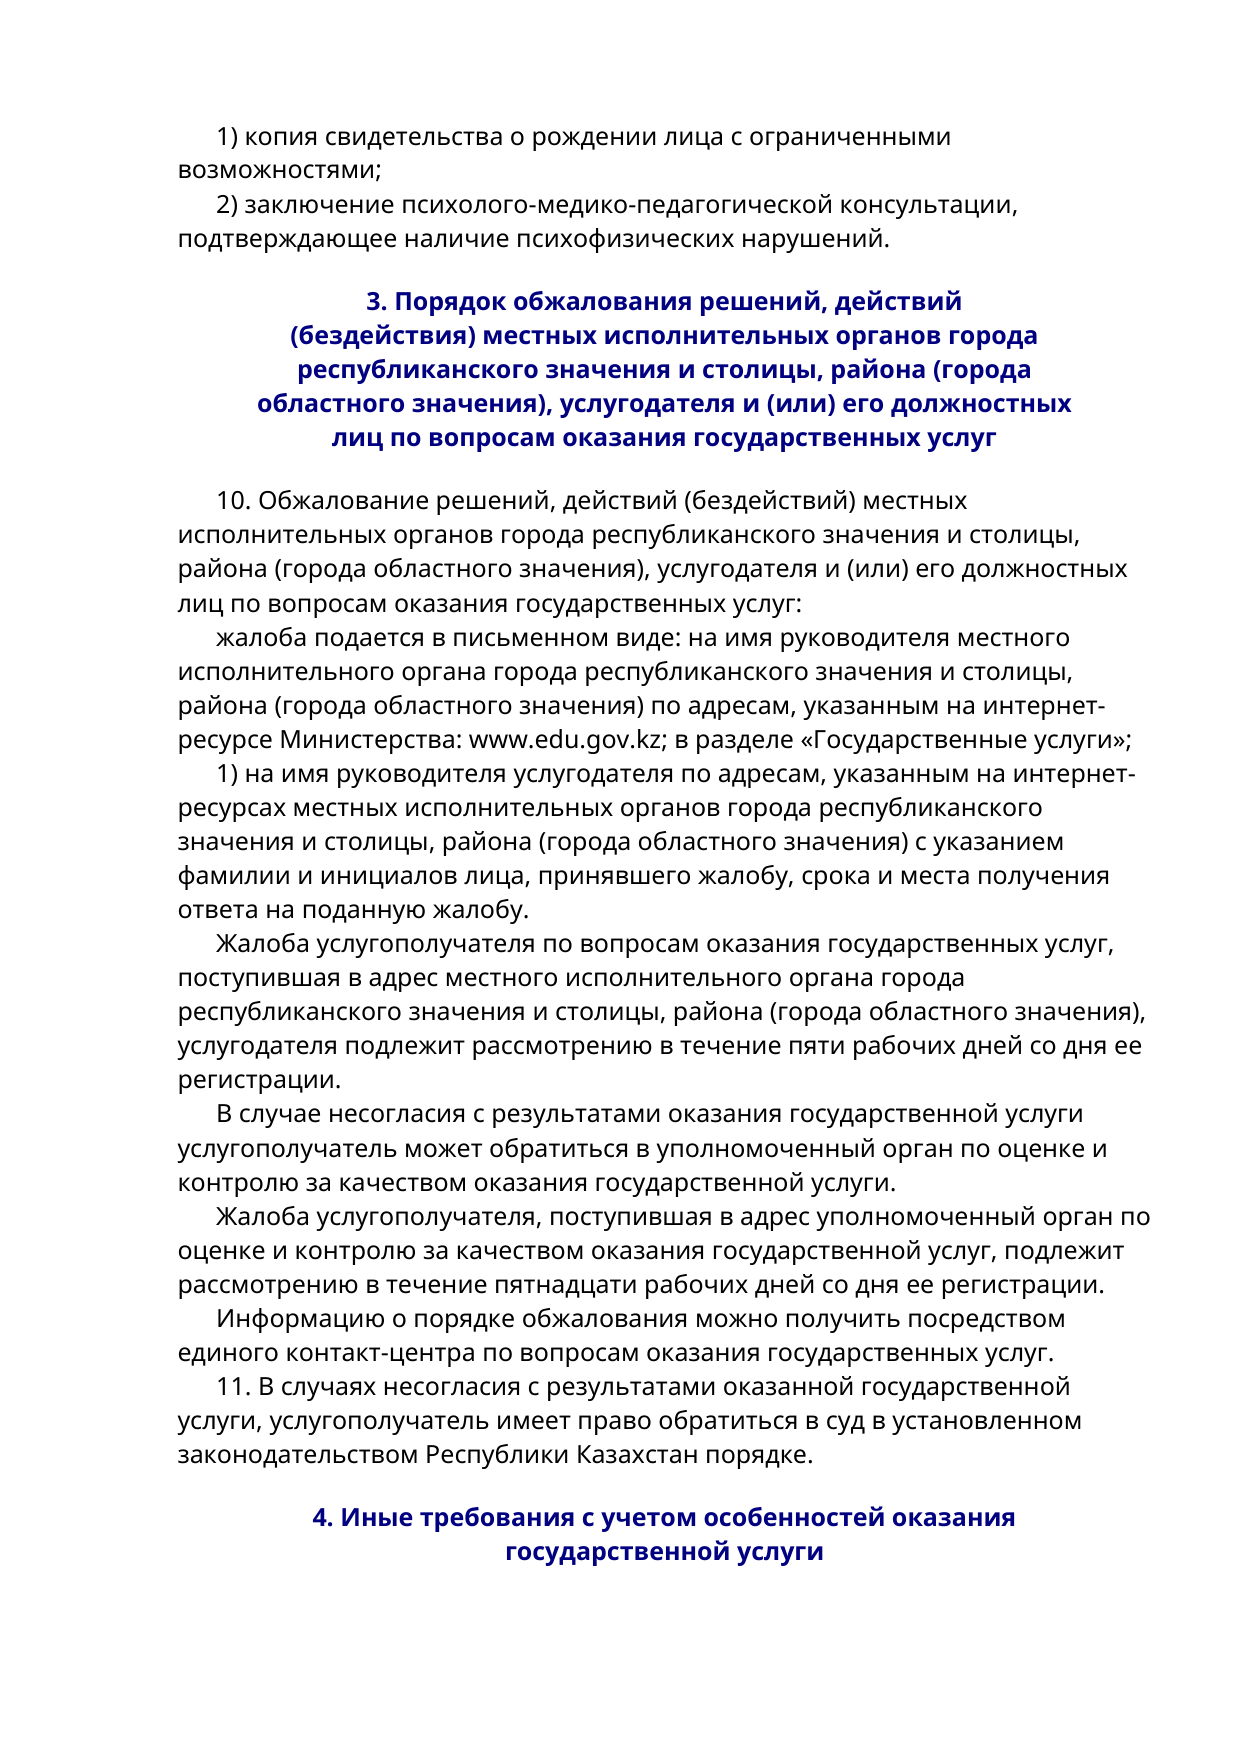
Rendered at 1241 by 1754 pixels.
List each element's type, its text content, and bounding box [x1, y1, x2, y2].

text 10. Обжалование решений, действий (бездействий) местных исполнительных органов города республиканского значения и столицы, района (города областного значения), услугодателя и (или) его должностных лиц по вопросам оказания государственных услуг: жалоба подается в письменном виде: на имя руководителя местного исполнительного органа города республиканского значения и столицы, района (города областного значения) по адресам, указанным на интернет-ресурсе Министерства: www.edu.gov.kz; в разделе «Государственные услуги»; 1) на имя руководителя услугодателя по адресам, указанным на интернет-ресурсах местных исполнительных органов города республиканского значения и столицы, района (города областного значения) с указанием фамилии и инициалов лица, принявшего жалобу, срока и места получения ответа на поданную жалобу. Жалоба услугополучателя по вопросам оказания государственных услуг, поступившая в адрес местного исполнительного органа города республиканского значения и столицы, района (города областного значения), услугодателя подлежит рассмотрению в течение пяти рабочих дней со дня ее регистрации. В случае несогласия с результатами оказания государственной услуги услугополучатель может обратиться в уполномоченный орган по оценке и контролю за качеством оказания государственной услуги. Жалоба услугополучателя, поступившая в адрес уполномоченный орган по оценке и контролю за качеством оказания государственной услуг, подлежит рассмотрению в течение пятнадцати рабочих дней со дня ее регистрации. Информацию о порядке обжалования можно получить посредством единого контакт-центра по вопросам оказания государственных услуг. 11. В случаях несогласия с результатами оказанной государственной услуги, услугополучатель имеет право обратиться в суд в установленном законодательством Республики Казахстан порядке. [177, 483, 1152, 1471]
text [177, 118, 1152, 254]
text 3. Порядок обжалования решений, действий (бездействия) местных исполнительных органов города республиканского значения и столицы, района (города областного значения), услугодателя и (или) его должностных лиц по вопросам оказания государственных услуг [177, 283, 1152, 454]
text 4. Иные требования с учетом особенностей оказания государственной услуги [177, 1500, 1152, 1568]
